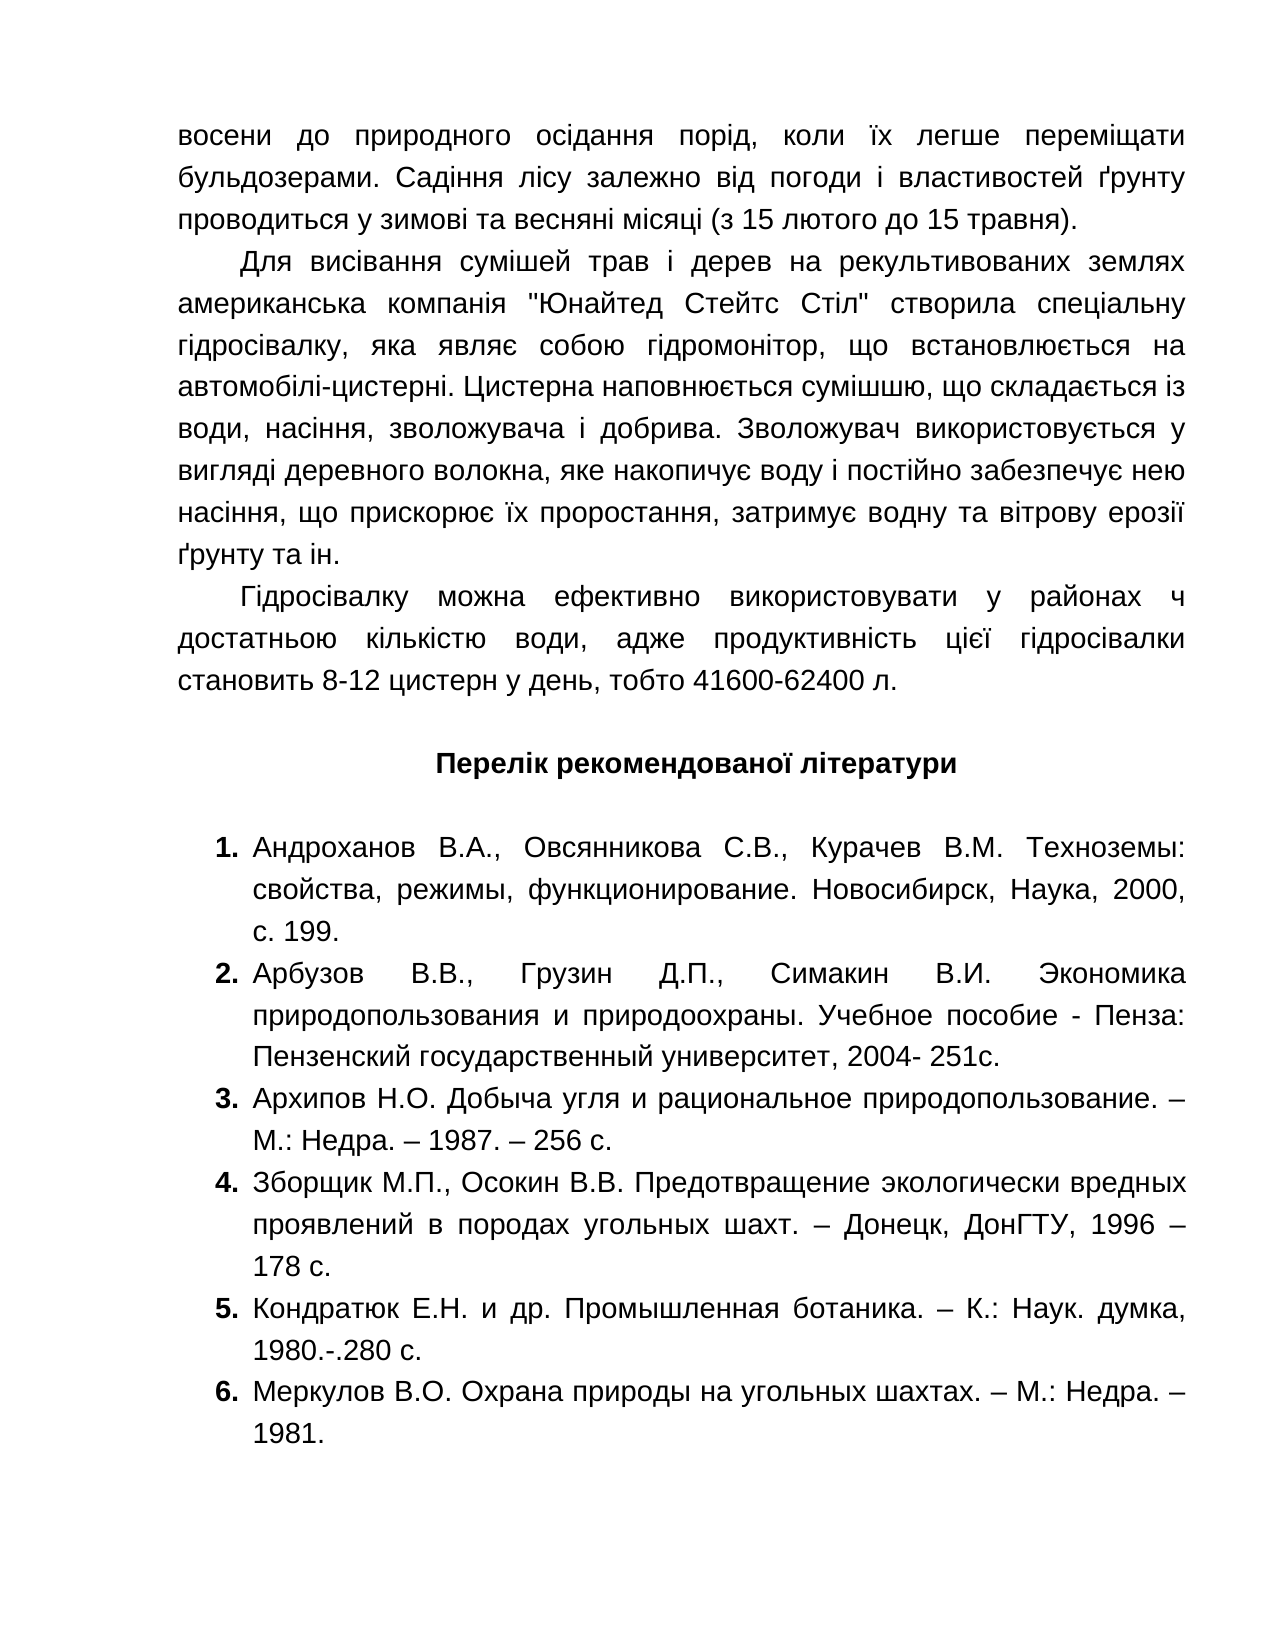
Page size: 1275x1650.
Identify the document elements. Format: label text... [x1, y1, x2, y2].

list Кондратюк Е.Н. и др. Промышленная ботаника. – К.: Наук. думка, 1980.-.280 с. [215, 1291, 1186, 1366]
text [177, 118, 1186, 235]
text Для висівання сумішей трав і дерев на рекультивованих землях американська компанія "Юнайтед Стейтс Стіл" створила спеціальну гідросівалку, яка являє собою гідромонітор, що встановлюється на автомобілі-цистерні. Цистерна наповнюється сумішшю, що складається із води, насіння, зволожувача і добрива. Зволожувач використовується у вигляді деревного волокна, яке накопичує воду і постійно забезпечує нею насіння, що прискорює їх проростання, затримує водну та вітрову ерозії ґрунту та ін. [177, 244, 1186, 570]
text Гідросівалку можна ефективно використовувати у районах ч достатньою кількістю води, адже продуктивність цієї гідросівалки становить 8-12 цистерн у день, тобто 41600-. [177, 579, 1186, 696]
list Андроханов В.А., Овсянникова С.В., Курачев В.М. Техноземы: свойства, режимы, функционирование. Новосибирск, Наука, 2000, с. 199. [215, 830, 1186, 947]
list Архипов Н.О. Добыча угля и рациональное природопользование. – М.: Недра. – 1987. – 256 с. [215, 1081, 1186, 1157]
list Зборщик М.П., Осокин В.В. Предотвращение экологически вредных проявлений в породах угольных шахт. – Донецк, ДонГТУ, 1996 – 178 с. [215, 1165, 1186, 1282]
list Арбузов В.В., Грузин Д.П., Симакин В.И. Экономика природопользования и природоохраны. Учебное пособие - Пенза: Пензенский государственный университет, 2004- 251с. [215, 956, 1186, 1073]
list Меркулов В.О. Охрана природы на угольных шахтах. – М.: Недра. – 1981. [215, 1374, 1186, 1450]
text Перелік рекомендованої літератури [177, 746, 1186, 780]
